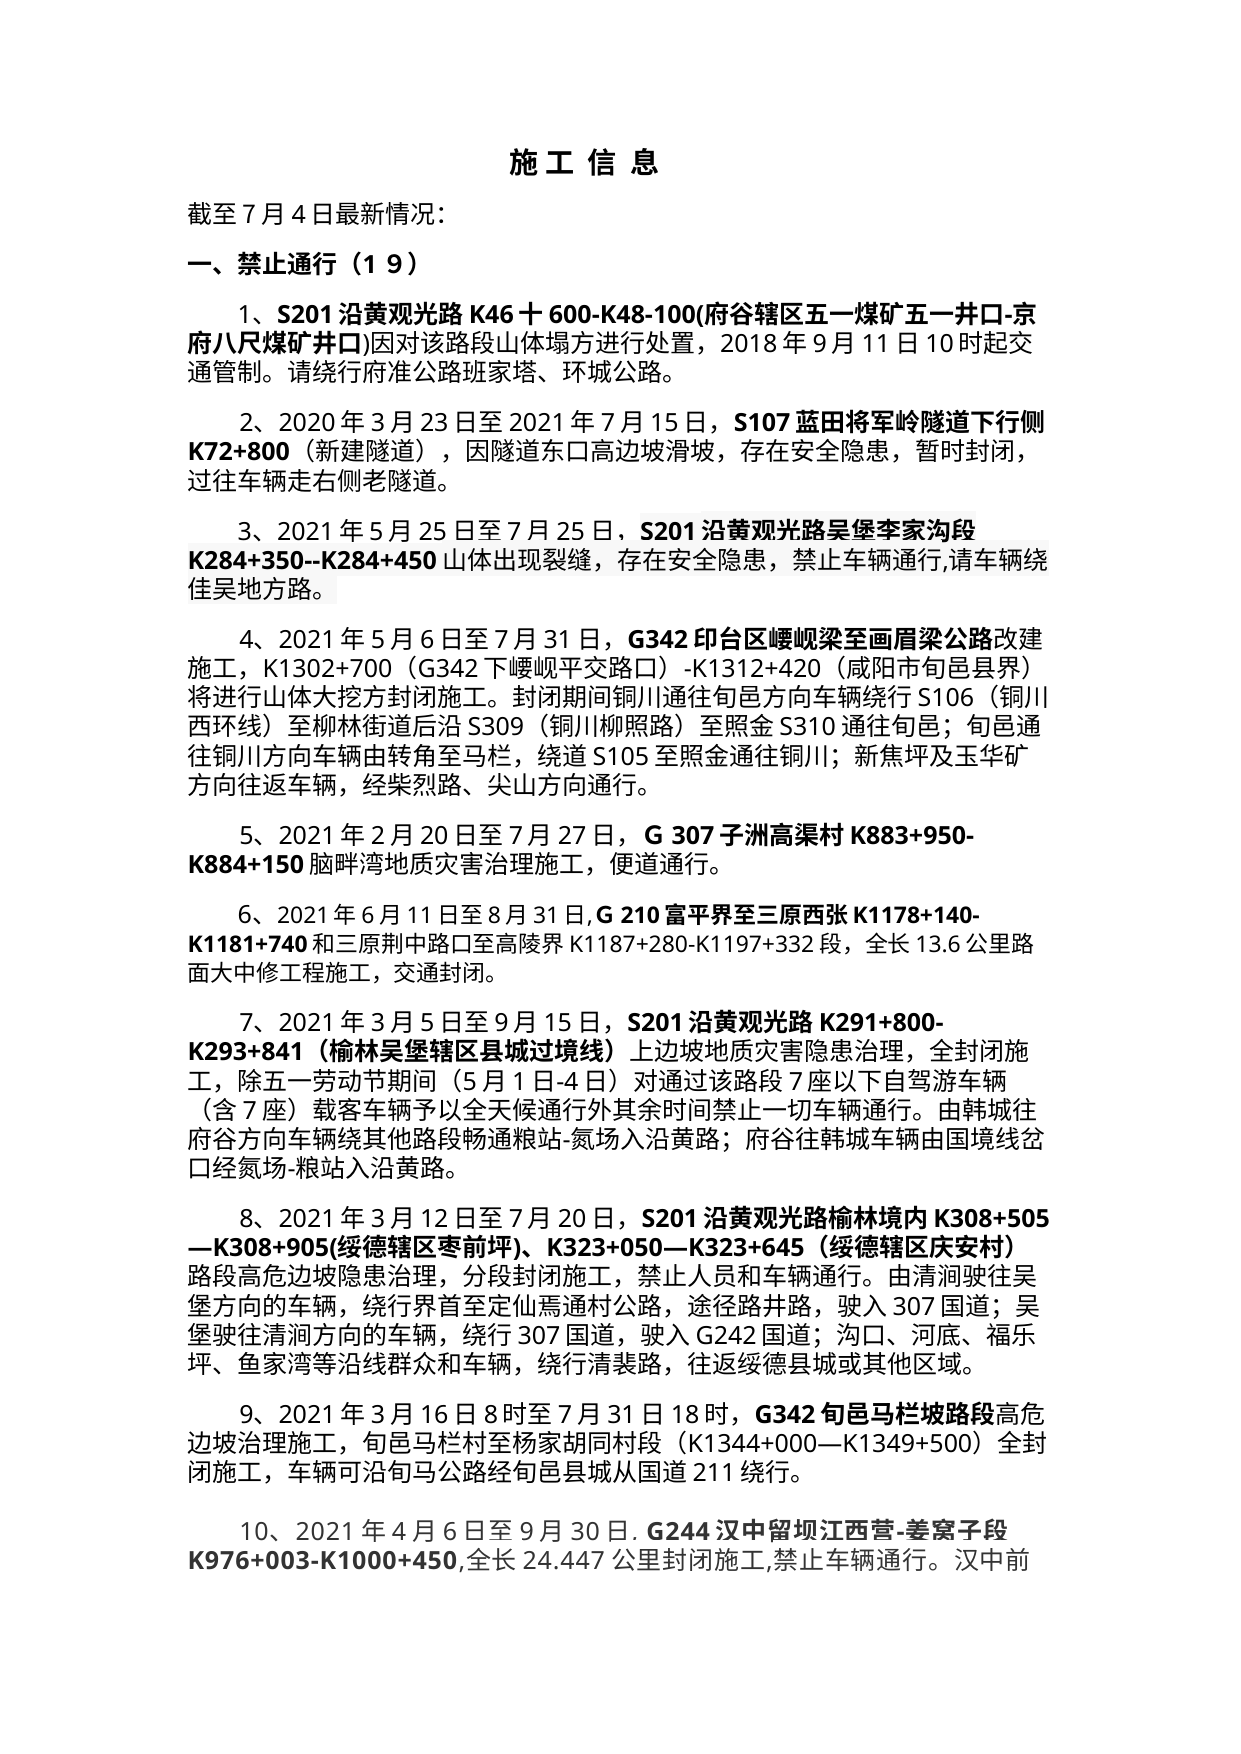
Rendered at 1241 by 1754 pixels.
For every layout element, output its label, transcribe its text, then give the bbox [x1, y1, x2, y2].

text 8、2021年3月12日至7月20日，S201沿黄观光路榆林境内K308+505—K308+905(绥德辖区枣前坪)、K323+050—K323+645（绥德辖区庆安村）路段高危边坡隐患治理，分段封闭施工，禁止人员和车辆通行。由清涧驶往吴堡方向的车辆，绕行界首至定仙焉通村公路，途径路井路，驶入307国道；吴堡驶往清涧方向的车辆，绕行307国道，驶入G242国道；沟口、河底、福乐坪、鱼家湾等沿线群众和车辆，绕行清裴路，往返绥德县城或其他区域。 [187, 1204, 1053, 1379]
text 施 工 信 息 [187, 150, 1053, 179]
text 4、2021年5月6日至7月31日，G342印台区崾岘梁至画眉梁公路改建施工，K1302+700（G342下崾岘平交路口）-K1312+420（咸阳市旬邑县界）将进行山体大挖方封闭施工。封闭期间铜川通往旬邑方向车辆绕行S106（铜川西环线）至柳林街道后沿S309（铜川柳照路）至照金S310通往旬邑；旬邑通往铜川方向车辆由转角至马栏，绕道S105至照金通往铜川；新焦坪及玉华矿方向往返车辆，经柴烈路、尖山方向通行。 [187, 625, 1053, 800]
text 1、S201沿黄观光路K46十600-K48-100(府谷辖区五一煤矿五一井口-京府八尺煤矿井口)因对该路段山体塌方进行处置，2018年9月11日10时起交通管制。请绕行府准公路班家塔、环城公路。 [187, 300, 1053, 387]
text 9、2021年3月16日8时至7月31日18时，G342旬邑马栏坡路段高危边坡治理施工，旬邑马栏村至杨家胡同村段（K1344+000—K1349+500）全封闭施工，车辆可沿旬马公路经旬邑县城从国道211绕行。 [187, 1400, 1053, 1487]
text 7、2021年3月5日至9月15日，S201沿黄观光路K291+800-K293+841（榆林吴堡辖区县城过境线）上边坡地质灾害隐患治理，全封闭施工，除五一劳动节期间（5月1日-4日）对通过该路段7座以下自驾游车辆（含7座）载客车辆予以全天候通行外其余时间禁止一切车辆通行。由韩城往府谷方向车辆绕其他路段畅通粮站-氮场入沿黄路；府谷往韩城车辆由国境线岔口经氮场-粮站入沿黄路。 [187, 1008, 1053, 1183]
text 6、2021年6月11日至8月31日,Ｇ210富平界至三原西张K1178+140-K1181+740和三原荆中路口至高陵界K1187+280-K1197+332段，全长13.6公里路面大中修工程施工，交通封闭。 [187, 900, 1053, 987]
text 3、2021年5月25日至7月25日，S201沿黄观光路吴堡李家沟段K284+350--K284+450山体出现裂缝，存在安全隐患，禁止车辆通行,请车辆绕佳吴地方路。 [187, 517, 640, 604]
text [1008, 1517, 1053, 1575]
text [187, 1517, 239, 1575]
text 3、2021年5月25日至7月25日，S201沿黄观光路吴堡李家沟段K284+350--K284+450山体出现裂缝，存在安全隐患，禁止车辆通行,请车辆绕佳吴地方路。 [337, 517, 1053, 604]
text 截至7月4日最新情况： [187, 200, 1053, 229]
text 2、2020年3月23日至2021年7月15日，S107蓝田将军岭隧道下行侧K72+800（新建隧道），因隧道东口高边坡滑坡，存在安全隐患，暂时封闭，过往车辆走右侧老隧道。 [187, 408, 1053, 496]
text 5、2021年2月20日至7月27日，Ｇ307子洲高渠村K883+950-K884+150脑畔湾地质灾害治理施工，便道通行。 [187, 821, 1053, 879]
text 一、禁止通行（1９） [187, 250, 1053, 279]
